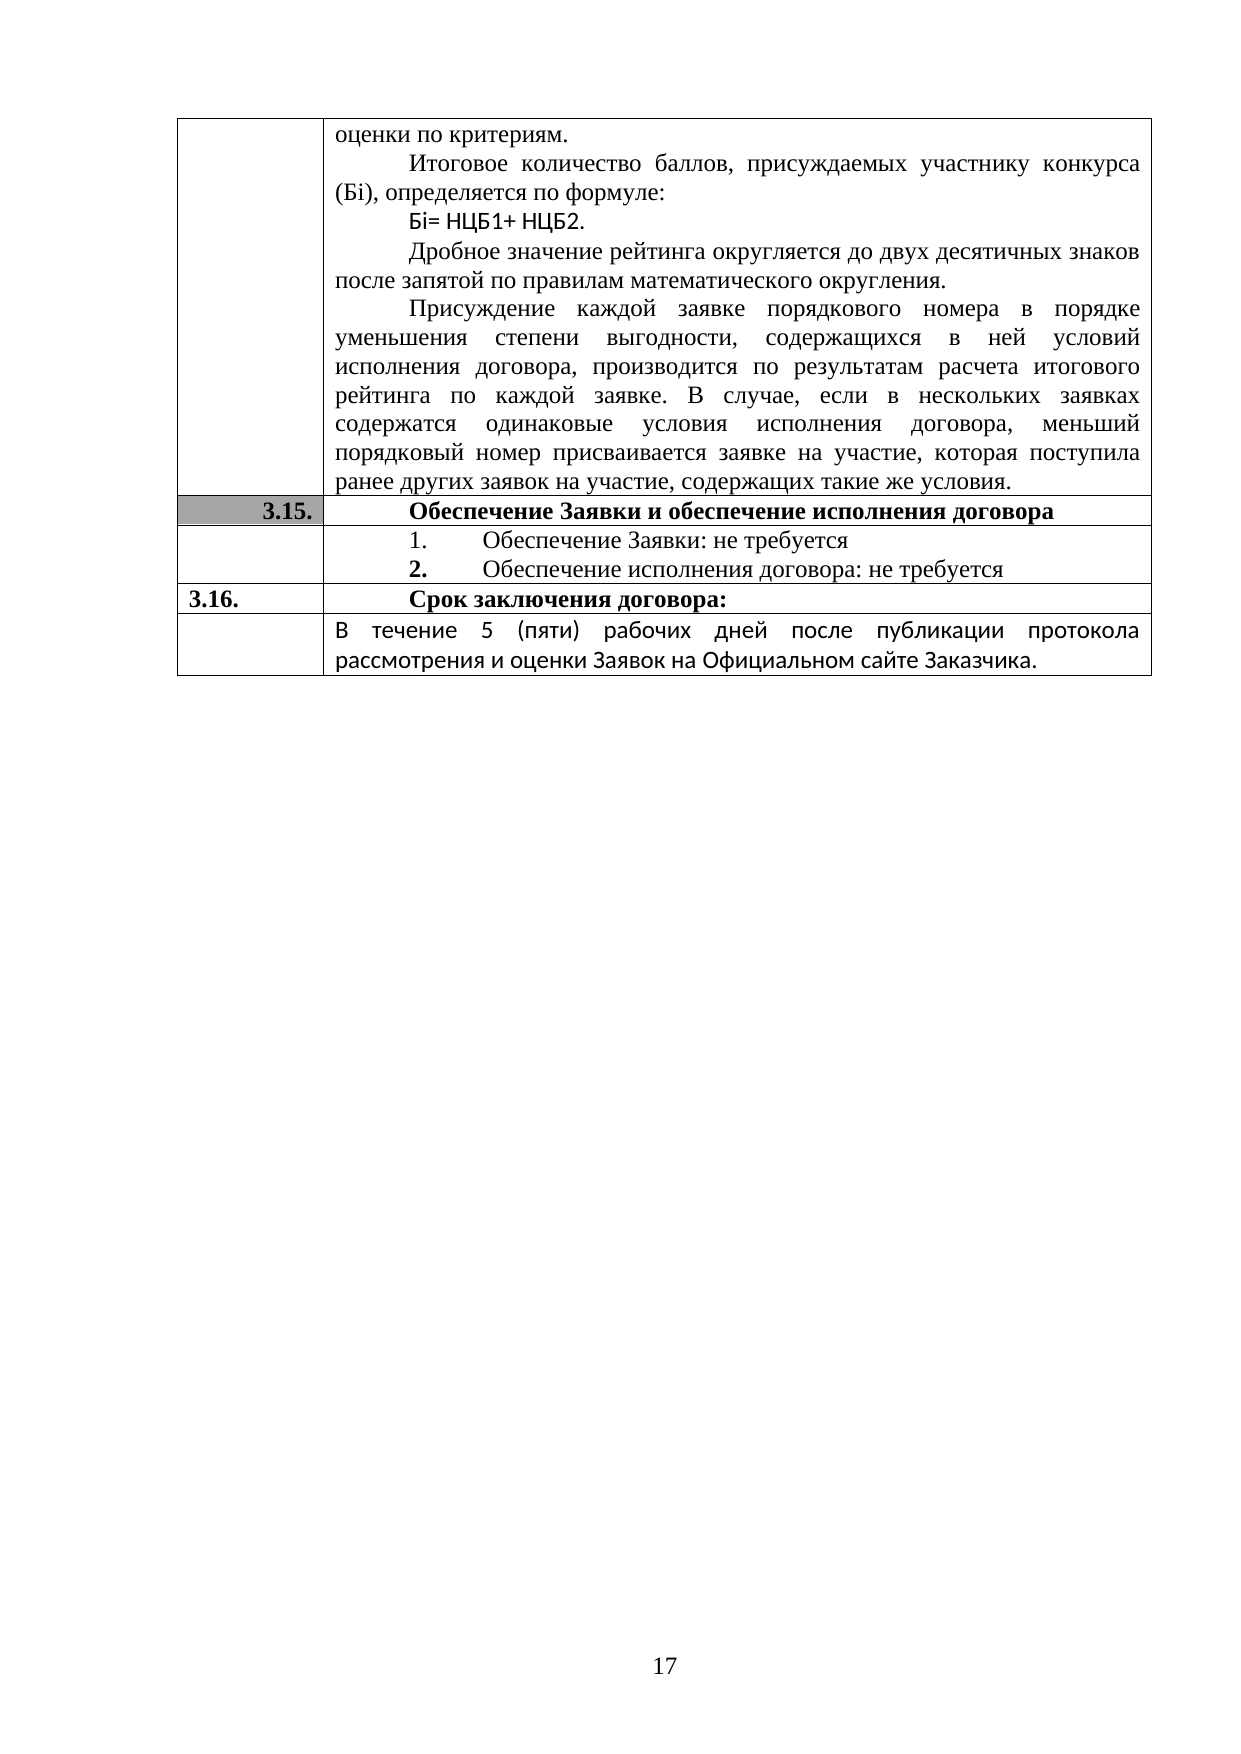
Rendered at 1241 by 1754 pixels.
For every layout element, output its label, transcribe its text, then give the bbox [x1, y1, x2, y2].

table_cell Обеспечение Заявки и обеспечение исполнения договора [324, 496, 1151, 524]
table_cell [324, 119, 1151, 495]
table_cell В течение 5 (пяти) рабочих дней после публикации протокола рассмотрения и оценки Заявок на Официальном сайте Заказчика. [324, 614, 1151, 675]
table_cell [178, 119, 323, 495]
table_cell [178, 526, 323, 583]
table_cell 3.16. [178, 584, 323, 613]
table_cell 3.15. [178, 496, 323, 524]
table_cell Обеспечение Заявки: не требуется Обеспечение исполнения договора: не требуется [324, 526, 1151, 583]
table_cell [178, 614, 323, 675]
table_cell Срок заключения договора: [324, 584, 1151, 613]
